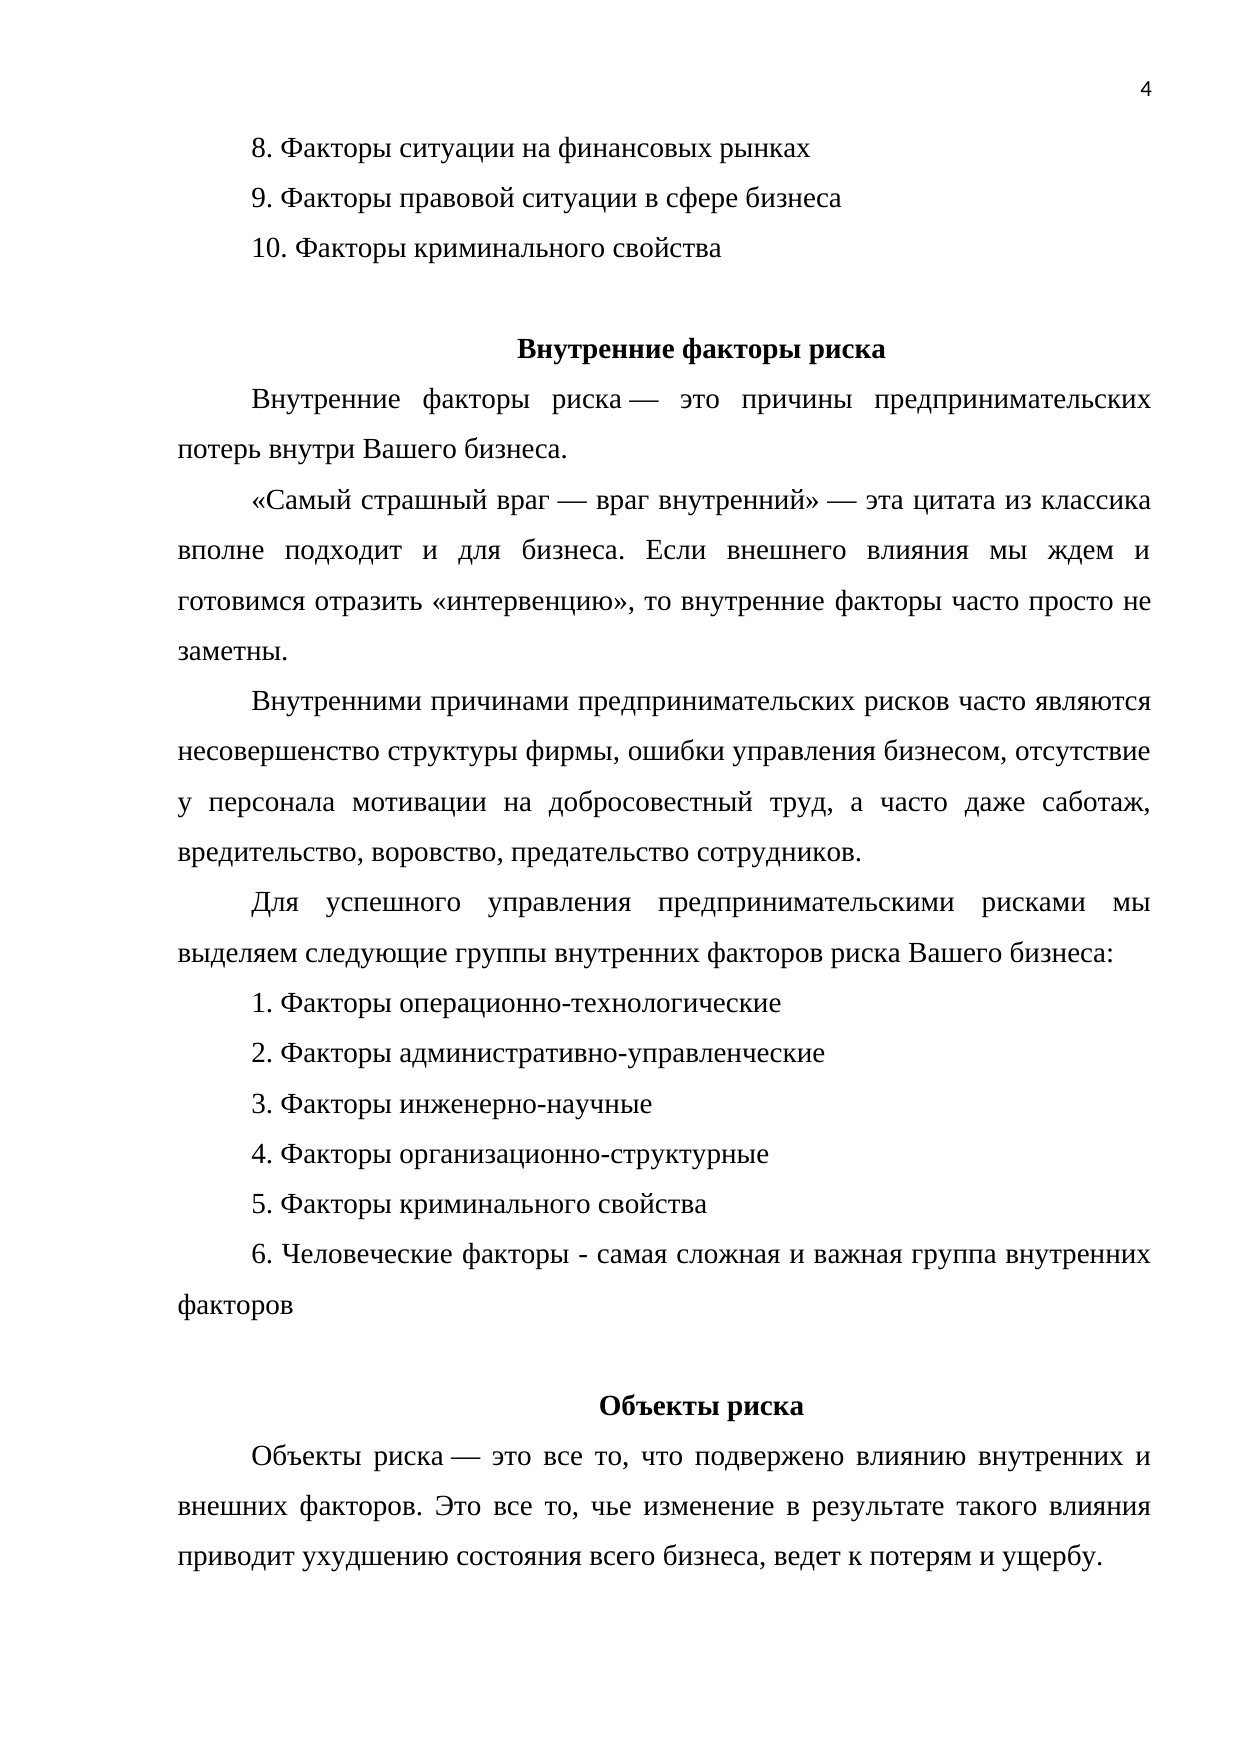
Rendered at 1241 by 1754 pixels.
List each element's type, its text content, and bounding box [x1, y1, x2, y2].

text Внутренние факторы риска [177, 331, 1152, 364]
text Объекты риска [177, 1388, 1152, 1421]
text Внутренние факторы риска — это причины предпринимательских потерь внутри Вашего бизнеса. [177, 381, 1152, 465]
text 9. Факторы правовой ситуации в сфере бизнеса [177, 180, 1152, 214]
text 10. Факторы криминального свойства [177, 230, 1152, 264]
text 4. Факторы организационно-структурные [177, 1136, 1152, 1169]
text 1. Факторы операционно-технологические [177, 985, 1152, 1019]
text 6. Человеческие факторы - самая сложная и важная группа внутренних факторов [177, 1237, 1152, 1321]
text Объекты риска — это все то, что подвержено влиянию внутренних и внешних факторов. Это все то, чье изменение в результате такого влияния приводит ухудшению состояния всего бизнеса, ведет к потерям и ущербу. [177, 1438, 1152, 1572]
text 2. Факторы административно-управленческие [177, 1035, 1152, 1069]
text 5. Факторы криминального свойства [177, 1186, 1152, 1220]
text Внутренними причинами предпринимательских рисков часто являются несовершенство структуры фирмы, ошибки управления бизнесом, отсутствие у персонала мотивации на добросовестный труд, а часто даже саботаж, вредительство, воровство, предательство сотрудников. [177, 683, 1152, 868]
text Для успешного управления предпринимательскими рисками мы выделяем следующие группы внутренних факторов риска Вашего бизнеса: [177, 884, 1152, 968]
text 8. Факторы ситуации на финансовых рынках [177, 130, 1152, 163]
text «Самый страшный враг — враг внутренний» — эта цитата из классика вполне подходит и для бизнеса. Если внешнего влияния мы ждем и готовимся отразить «интервенцию», то внутренние факторы часто просто не заметны. [177, 482, 1152, 666]
text 3. Факторы инженерно-научные [177, 1086, 1152, 1119]
